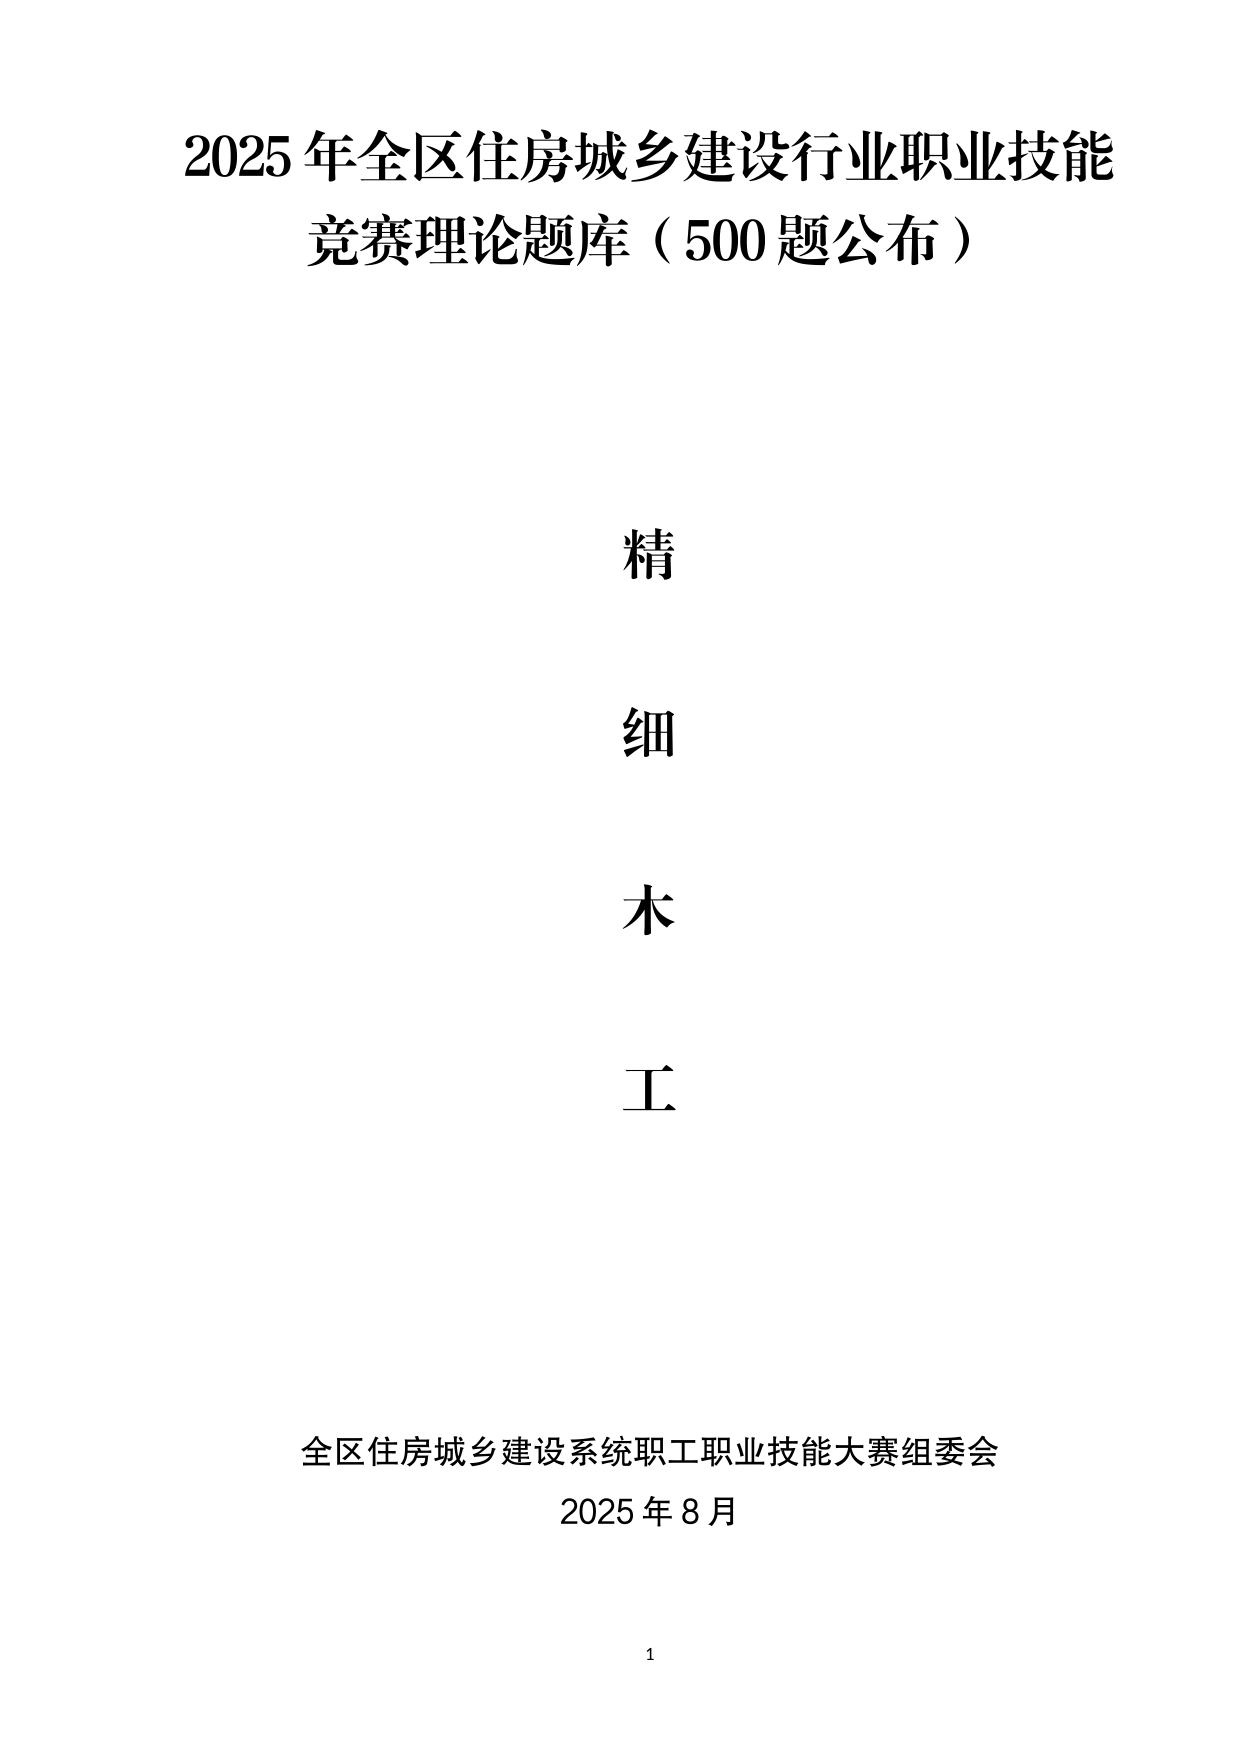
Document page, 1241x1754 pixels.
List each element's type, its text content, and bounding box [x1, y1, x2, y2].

text 细 [177, 704, 1122, 763]
text 精 [177, 526, 1122, 585]
text 全区住房城乡建设系统职工职业技能大赛组委会 [177, 1416, 1122, 1476]
text 工 [177, 1060, 1122, 1119]
text 2025年8月 [177, 1476, 1122, 1535]
text 2025年全区住房城乡建设行业职业技能竞赛理论题库（500题公布） [177, 109, 1122, 276]
text 木 [177, 882, 1122, 941]
